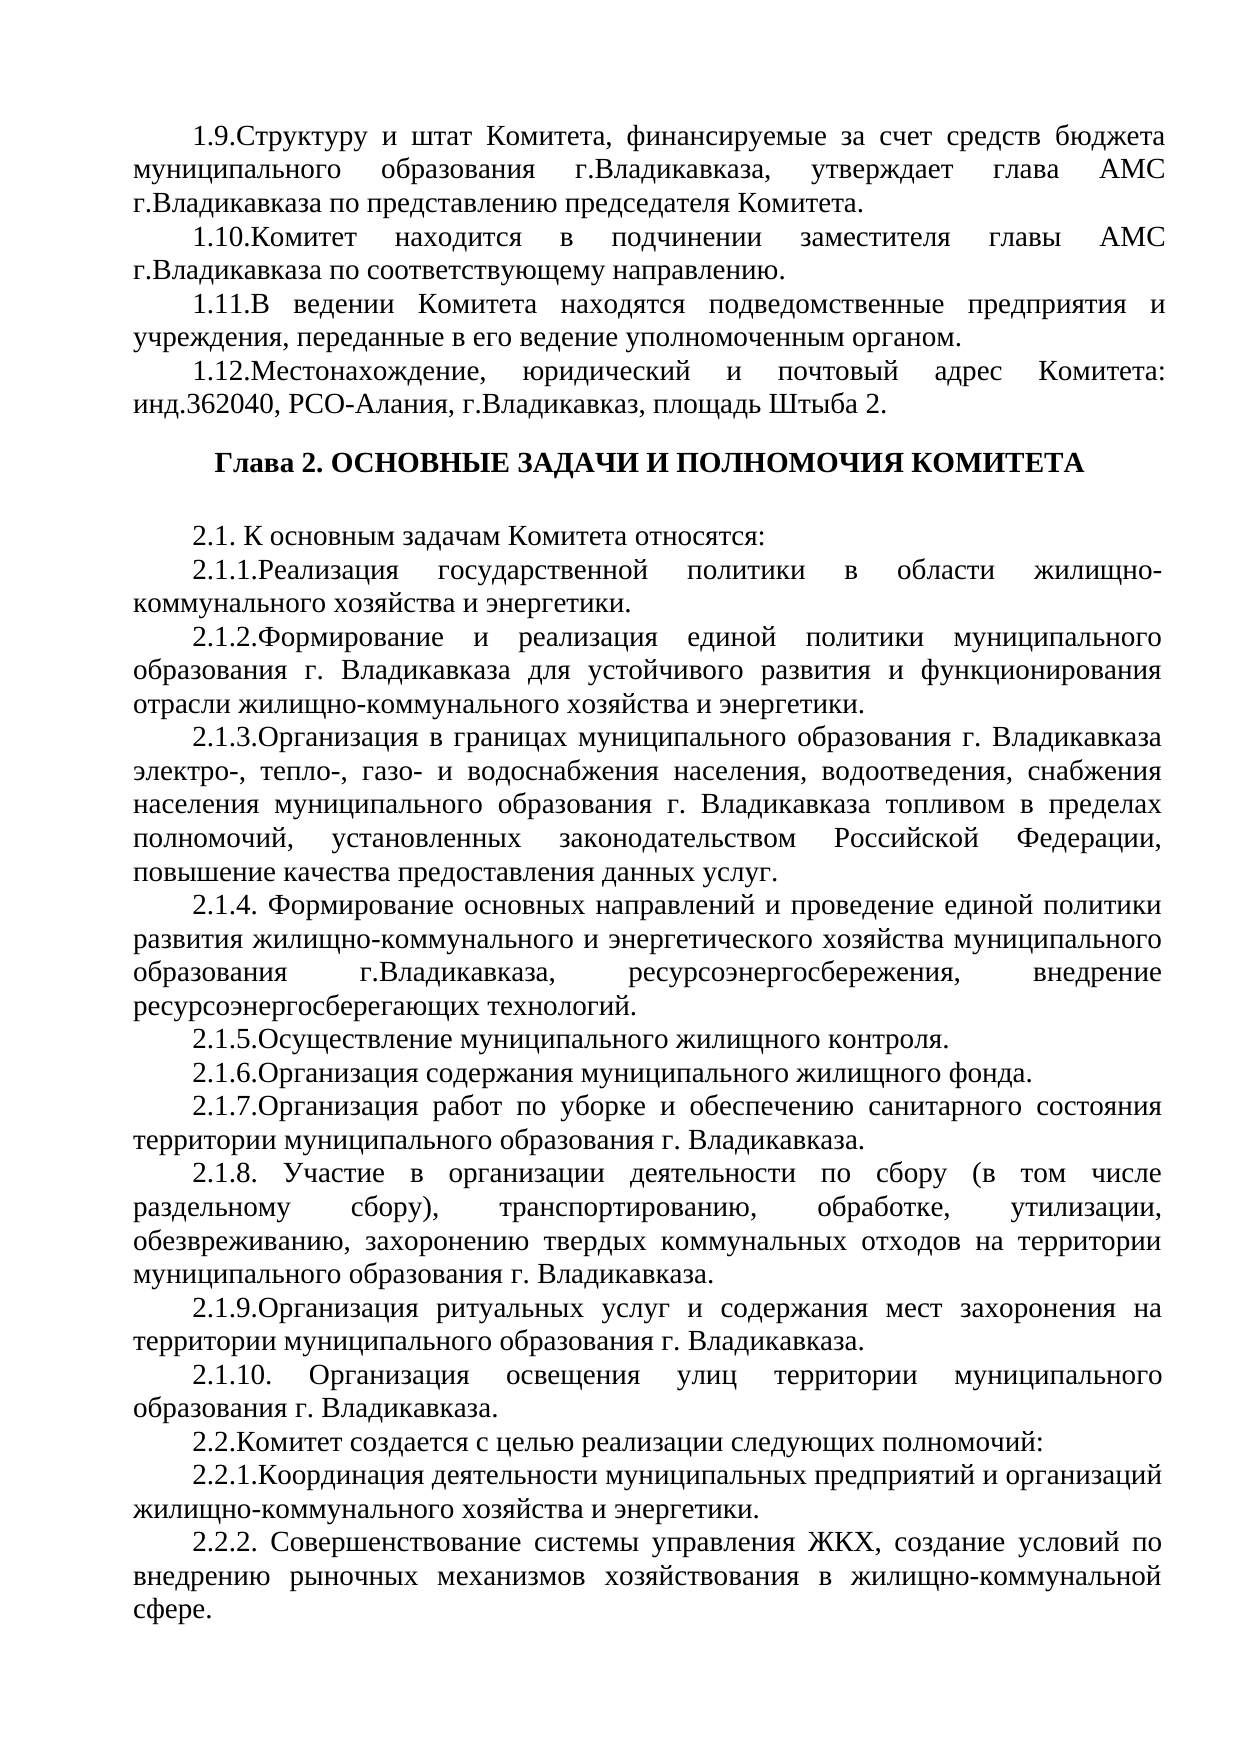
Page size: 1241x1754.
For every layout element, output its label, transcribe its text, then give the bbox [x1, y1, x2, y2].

text 1.10.Комитет находится в подчинении заместителя главы АМС г.Владикавказа по соответствующему направлению. [133, 219, 1166, 286]
text 2.1.8. Участие в организации деятельности по сбору (в том числе раздельному сбору), транспортированию, обработке, утилизации, обезвреживанию, захоронению твердых коммунальных отходов на территории муниципального образования г. Владикавказа. [133, 1156, 1163, 1290]
text 2.1.5.Осуществление муниципального жилищного контроля. [133, 1021, 1163, 1055]
text 2.1.10. Организация освещения улиц территории муниципального образования г. Владикавказа. [133, 1357, 1163, 1424]
text 2.1.9.Организация ритуальных услуг и содержания мест захоронения на территории муниципального образования г. Владикавказа. [133, 1290, 1163, 1357]
text 2.1. К основным задачам Комитета относятся: [133, 518, 1163, 552]
text 2.1.1.Реализация государственной политики в области жилищно-коммунального хозяйства и энергетики. [133, 552, 1163, 619]
text Глава 2. ОСНОВНЫЕ ЗАДАЧИ И ПОЛНОМОЧИЯ КОМИТЕТА [133, 445, 1166, 478]
text 2.2.2. Совершенствование системы управления ЖКХ, создание условий по внедрению рыночных механизмов хозяйствования в жилищно-коммунальной сфере. [133, 1524, 1163, 1625]
text 2.1.3.Организация в границах муниципального образования г. Владикавказа электро-, тепло-, газо- и водоснабжения населения, водоотведения, снабжения населения муниципального образования г. Владикавказа топливом в пределах полномочий, установленных законодательством Российской Федерации, повышение качества предоставления данных услуг. [133, 719, 1163, 887]
text 1.9.Структуру и штат Комитета, финансируемые за счет средств бюджета муниципального образования г.Владикавказа, утверждает глава АМС г.Владикавказа по представлению председателя Комитета. [133, 118, 1166, 219]
text 2.1.7.Организация работ по уборке и обеспечению санитарного состояния территории муниципального образования г. Владикавказа. [133, 1088, 1163, 1156]
text 2.1.4. Формирование основных направлений и проведение единой политики развития жилищно-коммунального и энергетического хозяйства муниципального образования г.Владикавказа, ресурсоэнергосбережения, внедрение ресурсоэнергосберегающих технологий. [133, 887, 1163, 1021]
text 1.12.Местонахождение, юридический и почтовый адрес Комитета: инд.362040, РСО-Алания, г.Владикавказ, площадь Штыба 2. [133, 353, 1166, 420]
text 1.11.В ведении Комитета находятся подведомственные предприятия и учреждения, переданные в его ведение уполномоченным органом. [133, 286, 1166, 353]
text 2.2.Комитет создается с целью реализации следующих полномочий: [133, 1424, 1163, 1457]
text 2.1.2.Формирование и реализация единой политики муниципального образования г. Владикавказа для устойчивого развития и функционирования отрасли жилищно-коммунального хозяйства и энергетики. [133, 619, 1163, 719]
text 2.2.1.Координация деятельности муниципальных предприятий и организаций жилищно-коммунального хозяйства и энергетики. [133, 1457, 1163, 1524]
text 2.1.6.Организация содержания муниципального жилищного фонда. [133, 1055, 1163, 1088]
